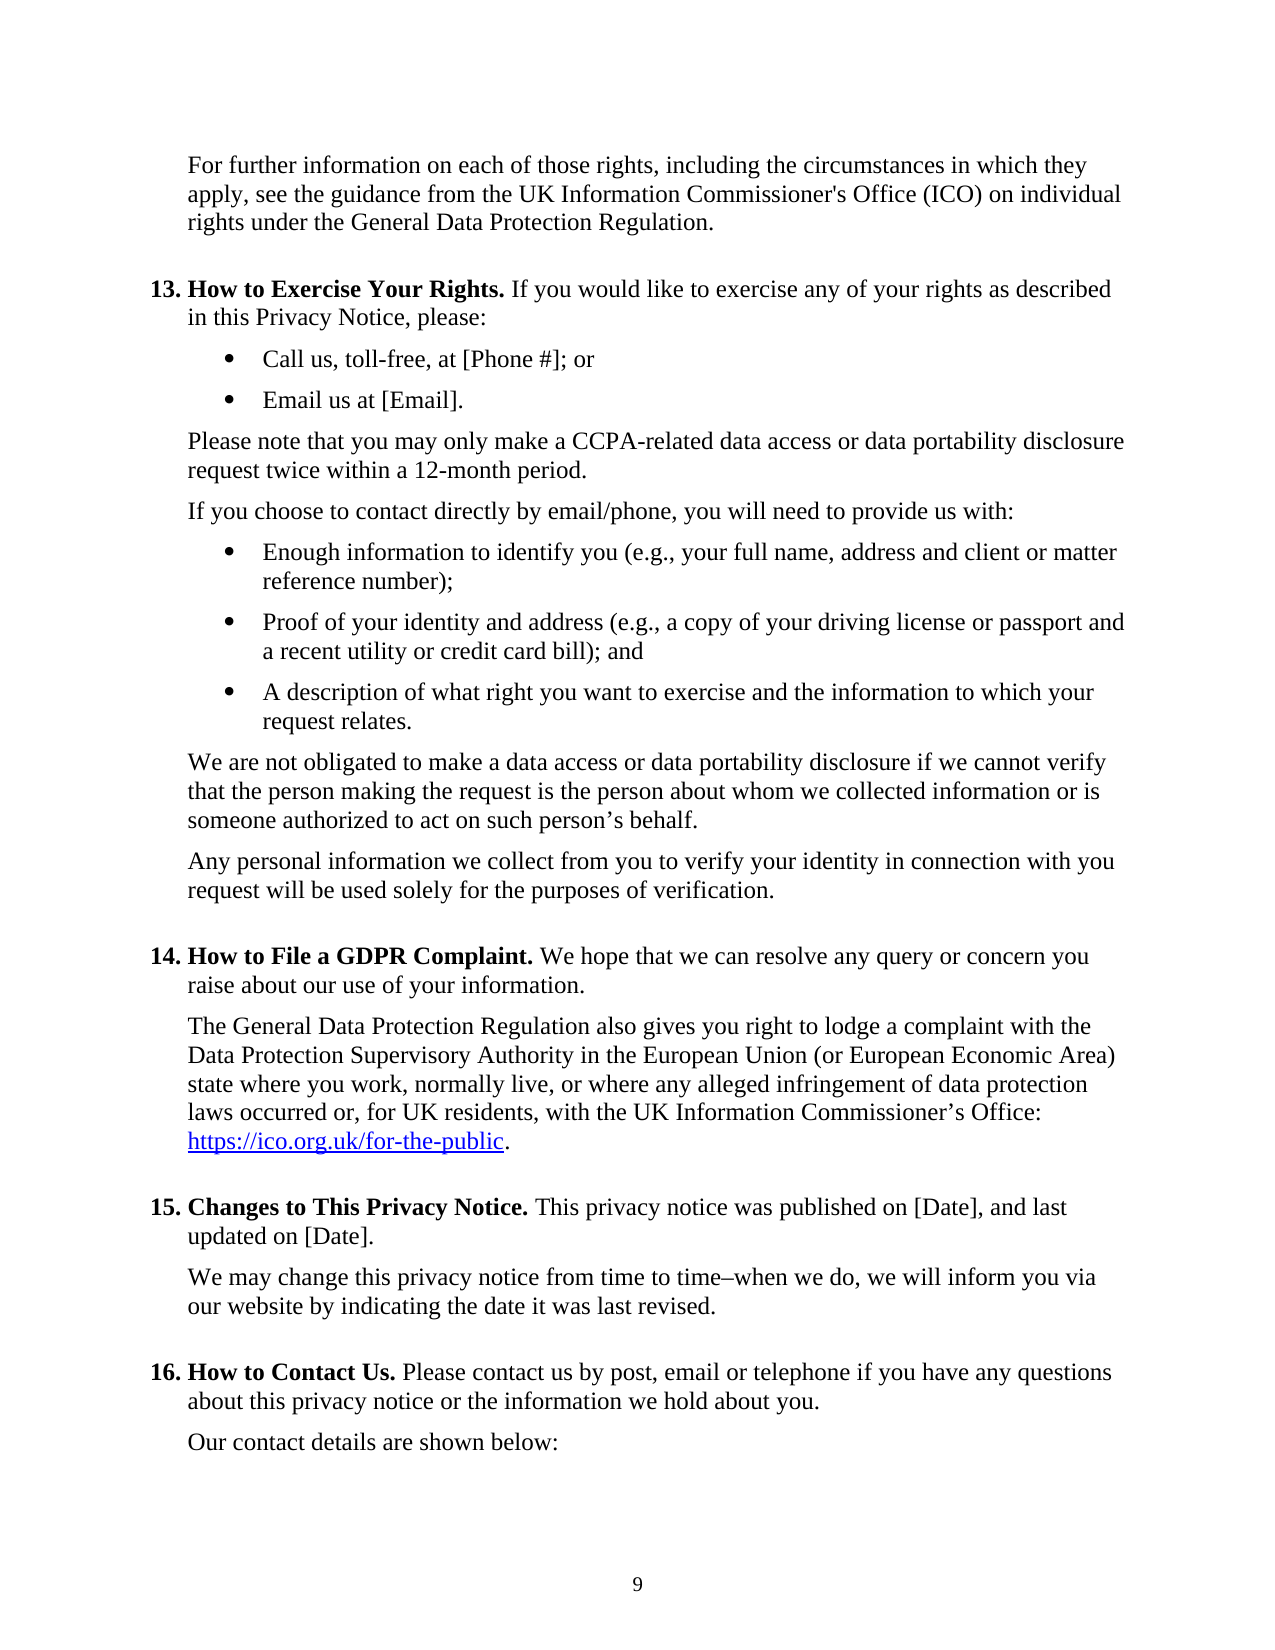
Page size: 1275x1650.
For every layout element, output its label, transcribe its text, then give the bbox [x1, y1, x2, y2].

text Our contact details are shown below: [187, 1427, 1125, 1456]
text If you choose to contact directly by email/phone, you will need to provide us with: [187, 496, 1125, 525]
list Enough information to identify you (e.g., your full name, address and client or matter reference number); [225, 537, 1125, 595]
text Any personal information we collect from you to verify your identity in connection with you request will be used solely for the purposes of verification. [187, 846, 1125, 904]
list How to Contact Us. Please contact us by post, email or telephone if you have any questions about this privacy notice or the information we hold about you. [150, 1357, 1125, 1415]
list A description of what right you want to exercise and the information to which your request relates. [225, 677, 1125, 735]
list Changes to This Privacy Notice. This privacy notice was published on [Date], and last updated on [Date]. [150, 1192, 1125, 1250]
text For further information on each of those rights, including the circumstances in which they apply, see the guidance from the UK Information Commissioner's Office (ICO) on individual rights under the General Data Protection Regulation. [187, 150, 1125, 236]
list Call us, toll-free, at [Phone #]; or [225, 344, 1125, 372]
text We may change this privacy notice from time to time–when we do, we will inform you via our website by indicating the date it was last revised. [187, 1262, 1125, 1320]
list Proof of your identity and address (e.g., a copy of your driving license or passport and a recent utility or credit card bill); and [225, 607, 1125, 665]
text Please note that you may only make a CCPA-related data access or data portability disclosure request twice within a 12-month period. [187, 426, 1125, 484]
text We are not obligated to make a data access or data portability disclosure if we cannot verify that the person making the request is the person about whom we collected information or is someone authorized to act on such person’s behalf. [187, 747, 1125, 834]
list How to File a GDPR Complaint. We hope that we can resolve any query or concern you raise about our use of your information. [150, 941, 1125, 999]
list Email us at [Email]. [225, 385, 1125, 414]
text The General Data Protection Regulation also gives you right to lodge a complaint with the Data Protection Supervisory Authority in the European Union (or European Economic Area) state where you work, normally live, or where any alleged infringement of data protection laws occurred or, for UK residents, with the UK Information Commissioner’s Office: https://ico.org.uk/for-the-public. [187, 1011, 1125, 1155]
list How to Exercise Your Rights. If you would like to exercise any of your rights as described in this Privacy Notice, please: [150, 274, 1125, 331]
